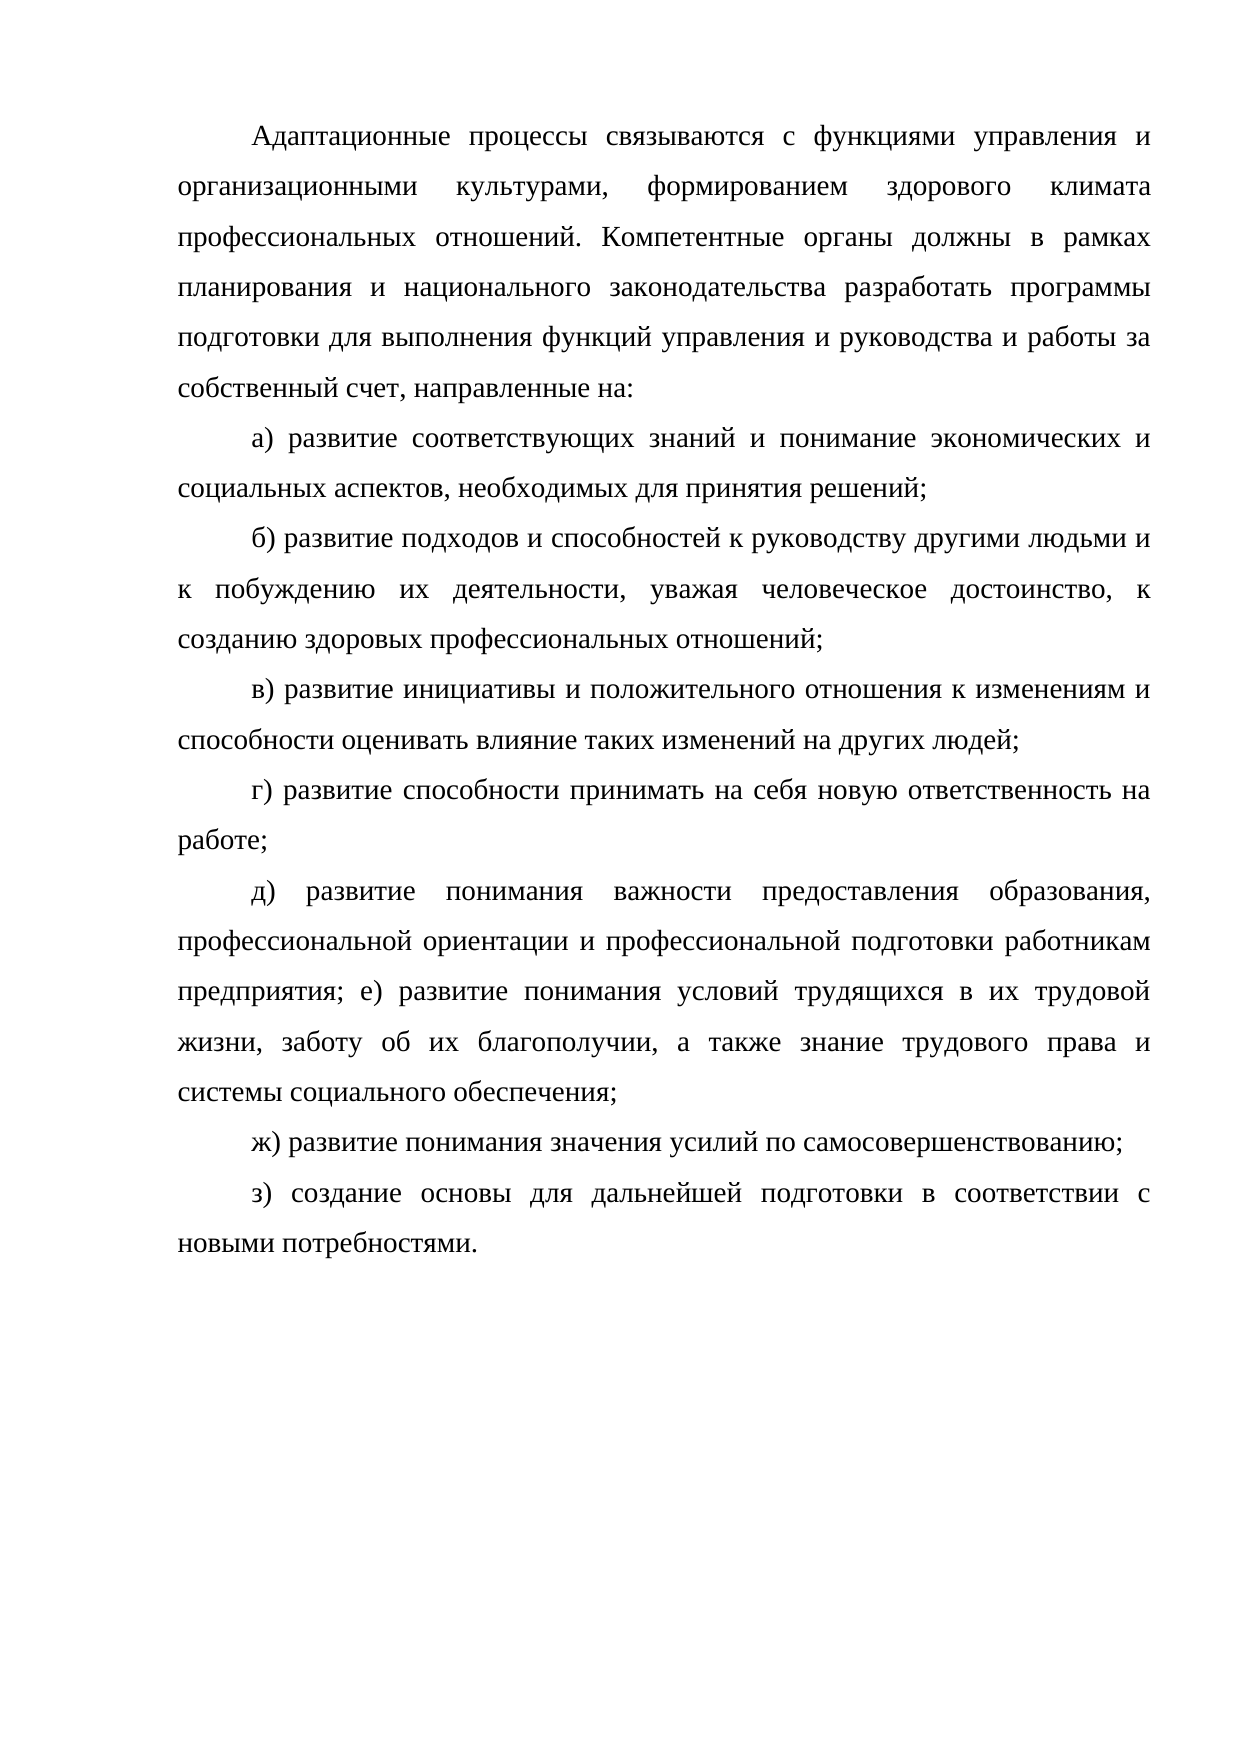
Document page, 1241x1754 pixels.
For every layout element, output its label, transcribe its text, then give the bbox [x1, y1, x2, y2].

text ж) развитие понимания значения усилий по самосовершенствованию; [177, 1124, 1152, 1158]
text б) развитие подходов и способностей к руководству другими людьми и к побуждению их деятельности, уважая человеческое достоинство, к созданию здоровых профессиональных отношений; [177, 521, 1152, 655]
text г) развитие способности принимать на себя новую ответственность на работе; [177, 772, 1152, 856]
text а) развитие соответствующих знаний и понимание экономических и социальных аспектов, необходимых для принятия решений; [177, 420, 1152, 504]
text з) создание основы для дальнейшей подготовки в соответствии с новыми потребностями. [177, 1175, 1152, 1258]
text Адаптационные процессы связываются с функциями управления и организационными культурами, формированием здорового климата профессиональных отношений. Компетентные органы должны в рамках планирования и национального законодательства разработать программы подготовки для выполнения функций управления и руководства и работы за собственный счет, направленные на: [177, 118, 1152, 403]
text в) развитие инициативы и положительного отношения к изменениям и способности оценивать влияние таких изменений на других людей; [177, 672, 1152, 755]
text д) развитие понимания важности предоставления образования, профессиональной ориентации и профессиональной подготовки работникам предприятия; е) развитие понимания условий трудящихся в их трудовой жизни, заботу об их благополучии, а также знание трудового права и системы социального обеспечения; [177, 873, 1152, 1108]
